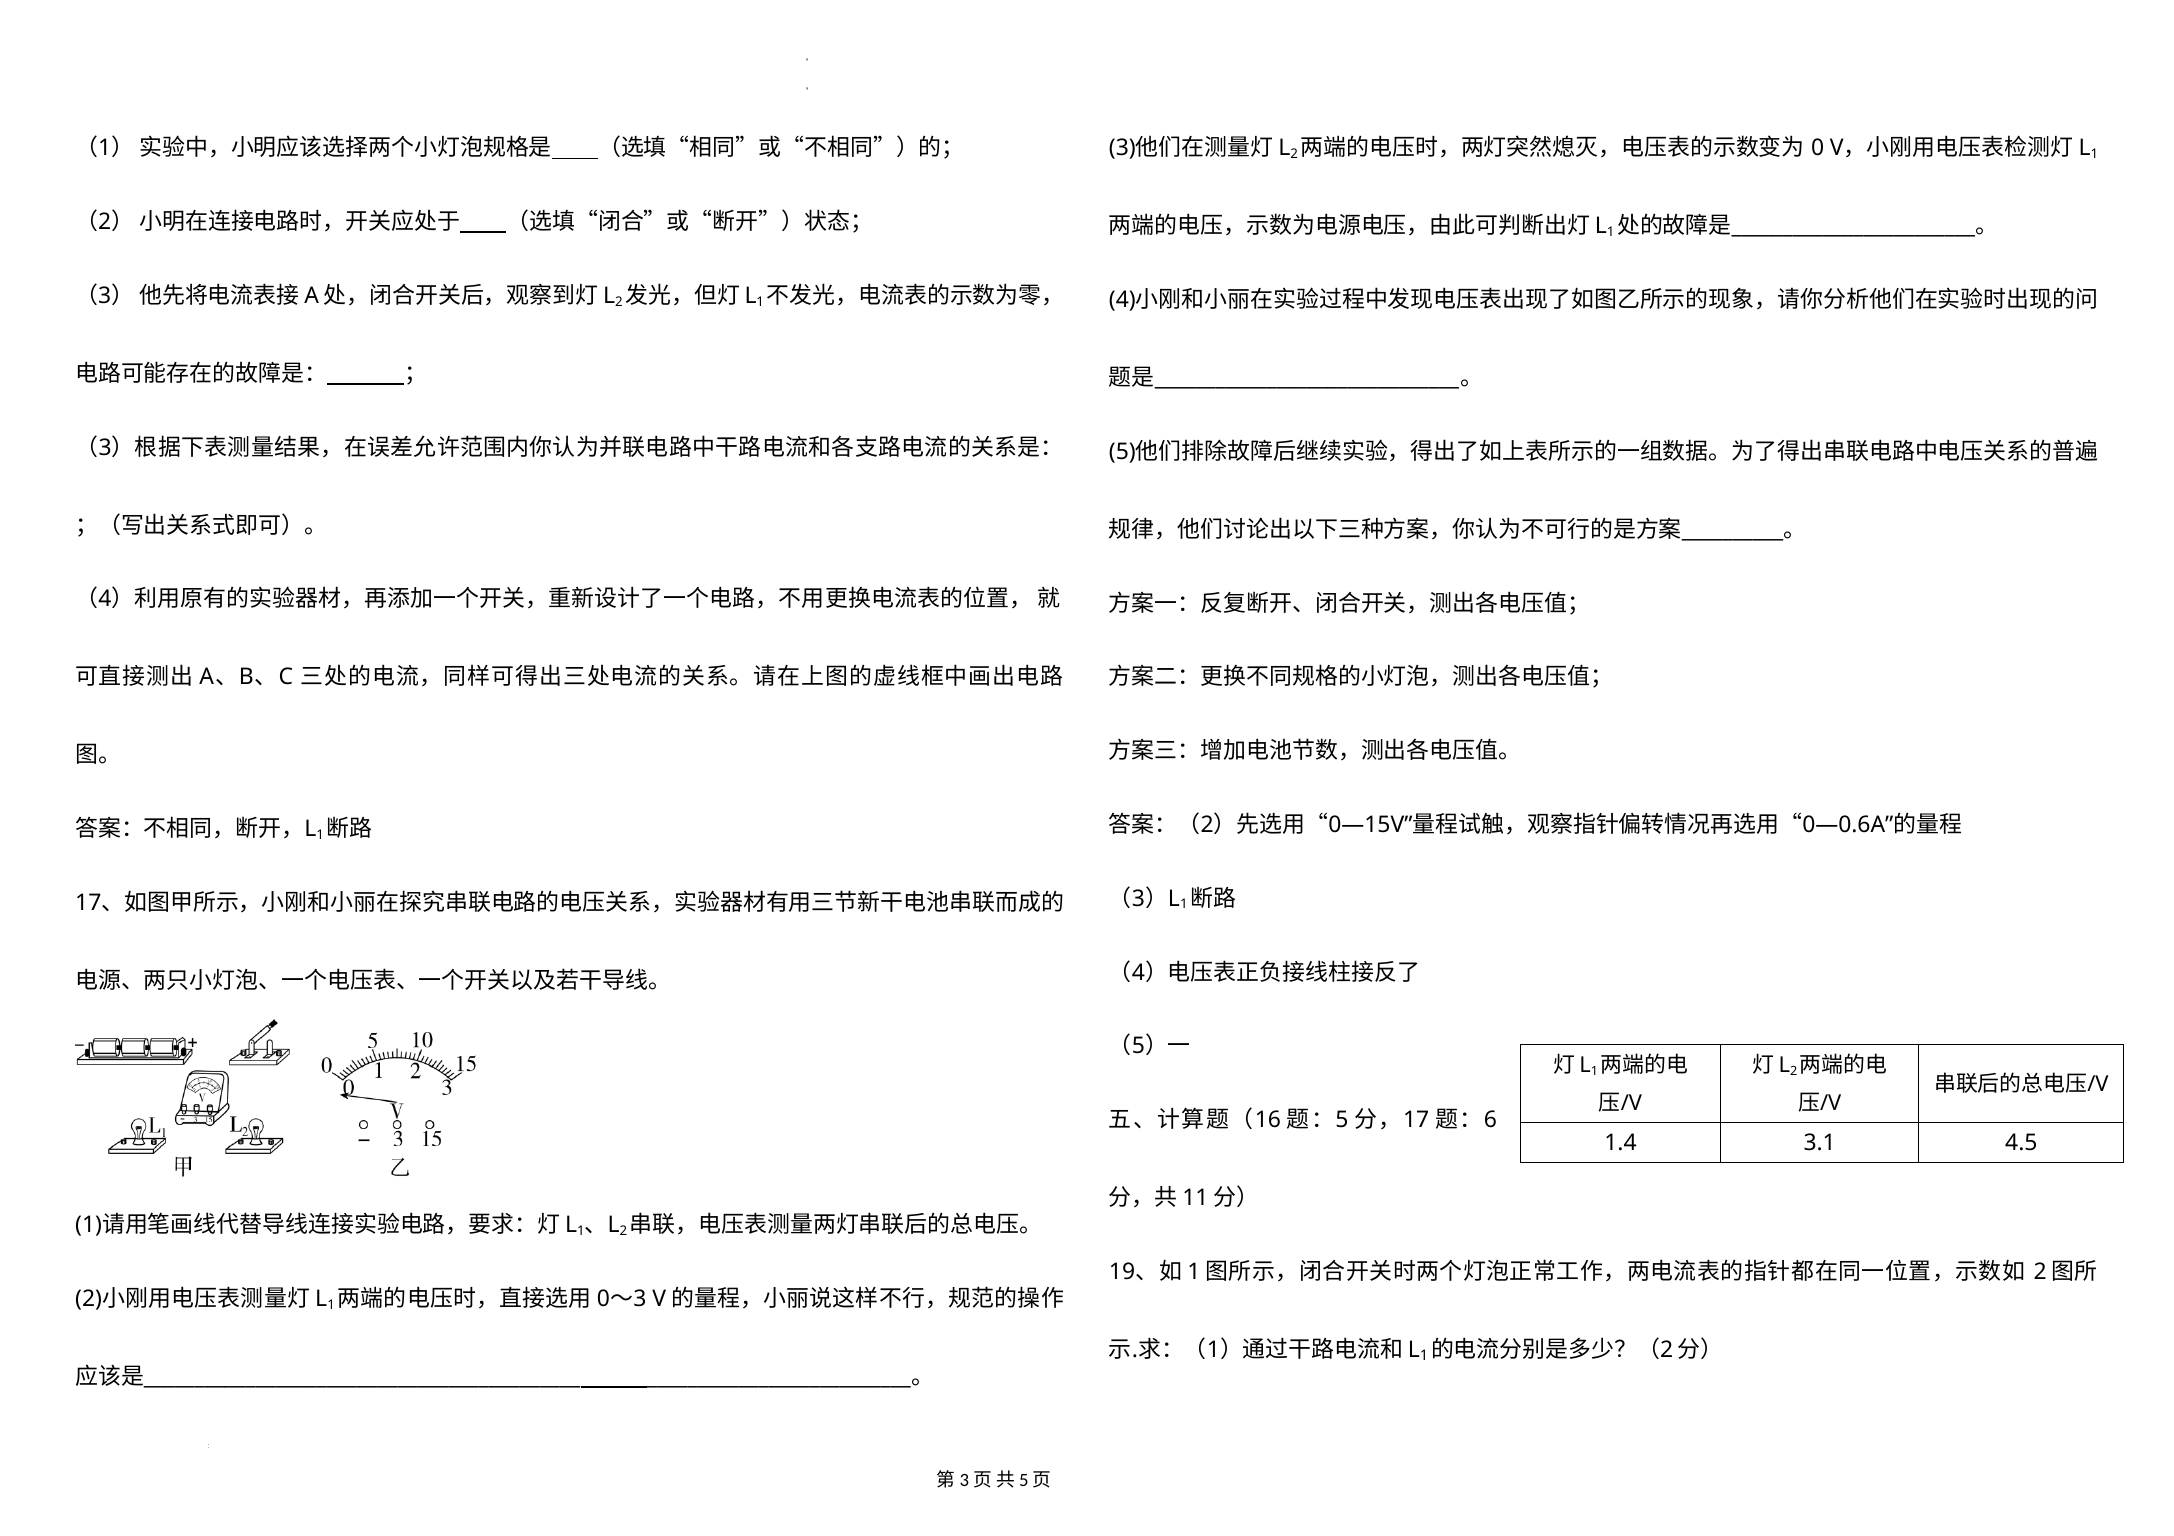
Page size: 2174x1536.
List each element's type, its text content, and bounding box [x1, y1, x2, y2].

list (5)他们排除故障后继续实验，得出了如上表所示的一组数据。为了得出串联电路中电压关系的普遍规律，他们讨论出以下三种方案，你认为不可行的是方案__________。 [1109, 417, 2098, 560]
table_cell 3.1 [1721, 1123, 1918, 1162]
list (2)小刚用电压表测量灯L1两端的电压时，直接选用0～3 V的量程，小丽说这样不行，规范的操作应该是___________________________________________ __________________________。 [75, 1264, 1064, 1407]
table_cell 1.4 [1521, 1123, 1720, 1162]
list 方案二：更换不同规格的小灯泡，测出各电压值； [1109, 642, 2098, 707]
list (3)他们在测量灯L2两端的电压时，两灯突然熄灭，电压表的示数变为0 V，小刚用电压表检测灯L1两端的电压，示数为电源电压，由此可判断出灯L1处的故障是________________________。 [1109, 113, 2098, 256]
list 一 [1109, 1011, 2098, 1076]
list (1)请用笔画线代替导线连接实验电路，要求：灯L1、L2串联，电压表测量两灯串联后的总电压。 [75, 1190, 1064, 1255]
list 方案一：反复断开、闭合开关，测出各电压值； [1109, 569, 2098, 634]
list 17、如图甲所示，小刚和小丽在探究串联电路的电压关系，实验器材有用三节新干电池串联而成的电源、两只小灯泡、一个电压表、一个开关以及若干导线。 [75, 868, 1064, 1011]
list L1断路 [1109, 864, 2098, 929]
list 五、计算题（16题：5分，17题：6分，共11分） [1109, 1085, 2098, 1228]
list （3）根据下表测量结果，在误差允许范围内你认为并联电路中干路电流和各支路电流的关系是： ；（写出关系式即可）。 [75, 413, 1064, 556]
list 19、如1图所示，闭合开关时两个灯泡正常工作，两电流表的指针都在同一位置，示数如2图所示.求：（1）通过干路电流和L1的电流分别是多少？（2分） [1109, 1237, 2098, 1380]
table_header 串联后的总电压/V [1919, 1045, 2123, 1122]
picture [75, 1019, 477, 1181]
list 方案三：增加电池节数，测出各电压值。 [1109, 716, 2098, 781]
table_header 灯L1两端的电压/V [1521, 1045, 1720, 1122]
list （1） 实验中，小明应该选择两个小灯泡规格是 （选填“相同”或“不相同”）的； [75, 113, 1064, 178]
list （4）利用原有的实验器材，再添加一个开关，重新设计了一个电路，不用更换电流表的位置， 就可直接测出A、B、C 三处的电流，同样可得出三处电流的关系。请在上图的虚线框中画出电路图。 [75, 564, 1064, 785]
list （2） 小明在连接电路时，开关应处于 （选填“闭合”或“断开”）状态； [75, 187, 1064, 252]
table_header 灯L2两端的电压/V [1721, 1045, 1918, 1122]
list (4)小刚和小丽在实验过程中发现电压表出现了如图乙所示的现象，请你分析他们在实验时出现的问题是______________________________。 [1109, 265, 2098, 408]
list 电压表正负接线柱接反了 [1109, 938, 2098, 1003]
table_cell 4.5 [1919, 1123, 2123, 1162]
list （3） 他先将电流表接A处，闭合开关后，观察到灯L2发光，但灯L1不发光，电流表的示数为零，电路可能存在的故障是： ； [75, 261, 1064, 404]
list 答案：（2）先选用“0—15V”量程试触，观察指针偏转情况再选用“0—0.6A”的量程 [1109, 790, 2098, 855]
list 答案：不相同，断开，L1断路 [75, 794, 1064, 859]
